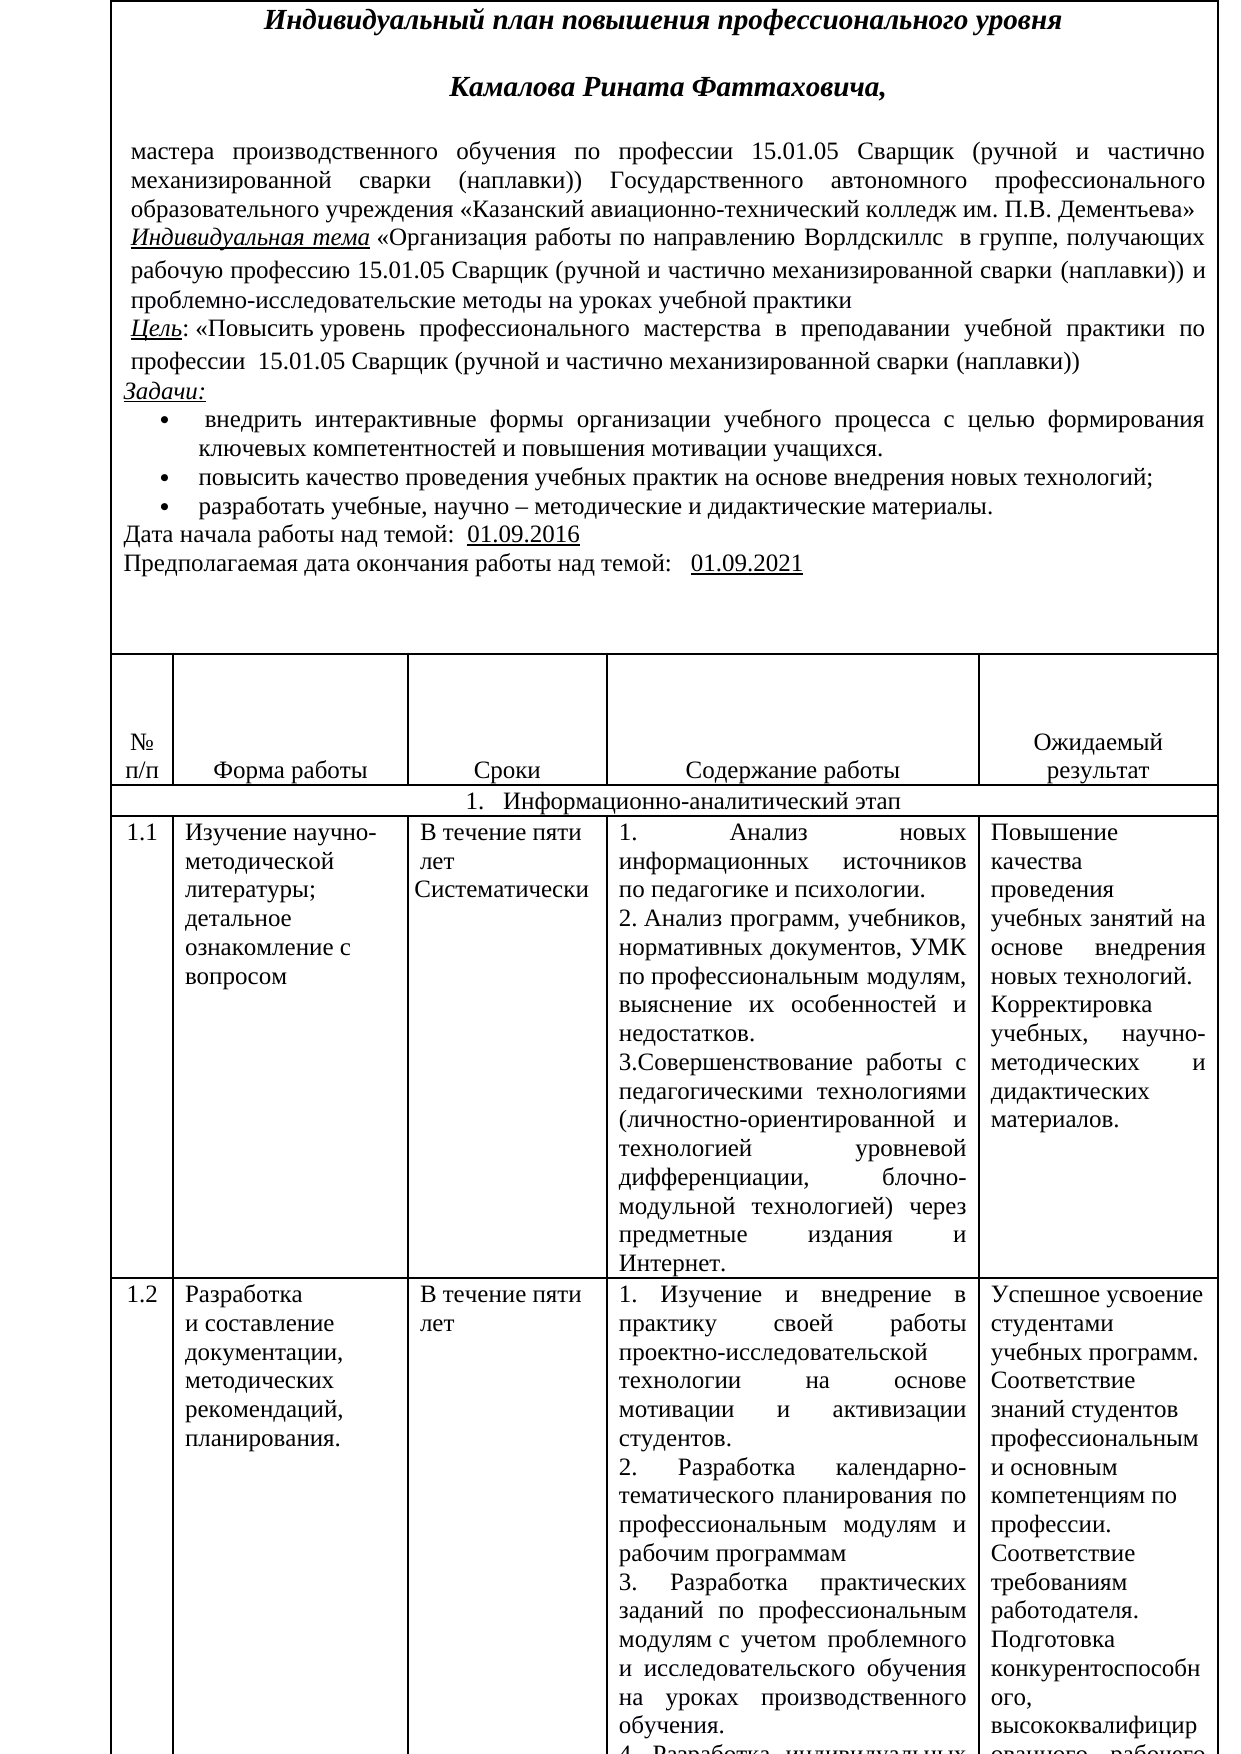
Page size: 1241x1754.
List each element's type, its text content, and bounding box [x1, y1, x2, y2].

table_cell Сроки [409, 655, 606, 784]
table_cell Успешное усвоение студентами учебных программ. Соответствие знаний студентов профессиональным и основным компетенциям по профессии. Соответствие требованиям работодателя. Подготовка конкурентоспособного, высококвалифицированного рабочего на рынке труда. [980, 1279, 1217, 1754]
table_cell В течение пяти лет Систематически [409, 817, 606, 1277]
table_cell Повышение качества проведения учебных занятий на основе внедрения новых технологий. Корректировка учебных, научно-методических и дидактических материалов. [980, 817, 1217, 1277]
table_cell Ожидаемый результат [980, 655, 1217, 784]
table_cell Форма работы [174, 655, 407, 784]
table_cell В течение пяти лет [409, 1279, 606, 1754]
table_cell Изучение научно-методической литературы; детальное ознакомление с вопросом [174, 817, 407, 1277]
table_cell 1. Изучение и внедрение в практику своей работы проектно-исследовательской технологии на основе мотивации и активизации студентов. 2. Разработка календарно-тематического планирования по профессиональным модулям и рабочим программам 3. Разработка практических заданий по профессиональным модулям с учетом проблемного и исследовательского обучения на уроках производственного обучения. 4. Разработка индивидуальных и дифференцированных заданий для студентов с учетом проблемного и исследовательского обучения на уроках теоретического обучения по обработке цифровой информации. 5. Разработка комплекта самостоятельных, контрольных работ, в том числе и электронных тестов. 6. Разработка в электронном виде заданий для выполнения практических работ по профессиональным модулям. 7. Разработка в электронном виде заданий для выполнения самостоятельных работ по профессиональным модулям. 8. Разработка комплекта заданий по защите выпускной квалификационной работы. [608, 1279, 978, 1754]
table_cell 1.1 [112, 817, 172, 1277]
table_cell Содержание работы [608, 655, 978, 784]
table_cell № п/п [112, 655, 172, 784]
table_header Индивидуальный план повышения профессионального уровня Камалова Рината Фаттаховича, мастера производственного обучения по профессии 15.01.05 Сварщик (ручной и частично механизированной сварки (наплавки)) Государственного автономного профессионального образовательного учреждения «Казанский авиационно-технический колледж им. П.В. Дементьева» Индивидуальная тема «Организация работы по направлению Ворлдскиллс в группе, получающих рабочую профессию 15.01.05 Сварщик (ручной и частично механизированной сварки (наплавки)) и проблемно-исследовательские методы на уроках учебной практики Цель: «Повысить уровень профессионального мастерства в преподавании учебной практики по профессии 15.01.05 Сварщик (ручной и частично механизированной сварки (наплавки)) Задачи: внедрить интерактивные формы организации учебного процесса с целью формирования ключевых компетентностей и повышения мотивации учащихся. повысить качество проведения учебных практик на основе внедрения новых технологий; разработать учебные, научно – методические и дидактические материалы. Дата начала работы над темой: 01.09.2016 Предполагаемая дата окончания работы над темой: 01.09.2021 [112, 2, 1217, 653]
table_cell Информационно-аналитический этап [112, 786, 1217, 815]
table_cell 1.2 [112, 1279, 172, 1754]
table_cell 1. Анализ новых информационных источников по педагогике и психологии. 2. Анализ программ, учебников, нормативных документов, УМК по профессиональным модулям, выяснение их особенностей и недостатков. 3.Совершенствование работы с педагогическими технологиями (личностно-ориентированной и технологией уровневой дифференциации, блочно-модульной технологией) через предметные издания и Интернет. [608, 817, 978, 1277]
table_cell Разработка и составление документации, методических рекомендаций, планирования. [174, 1279, 407, 1754]
